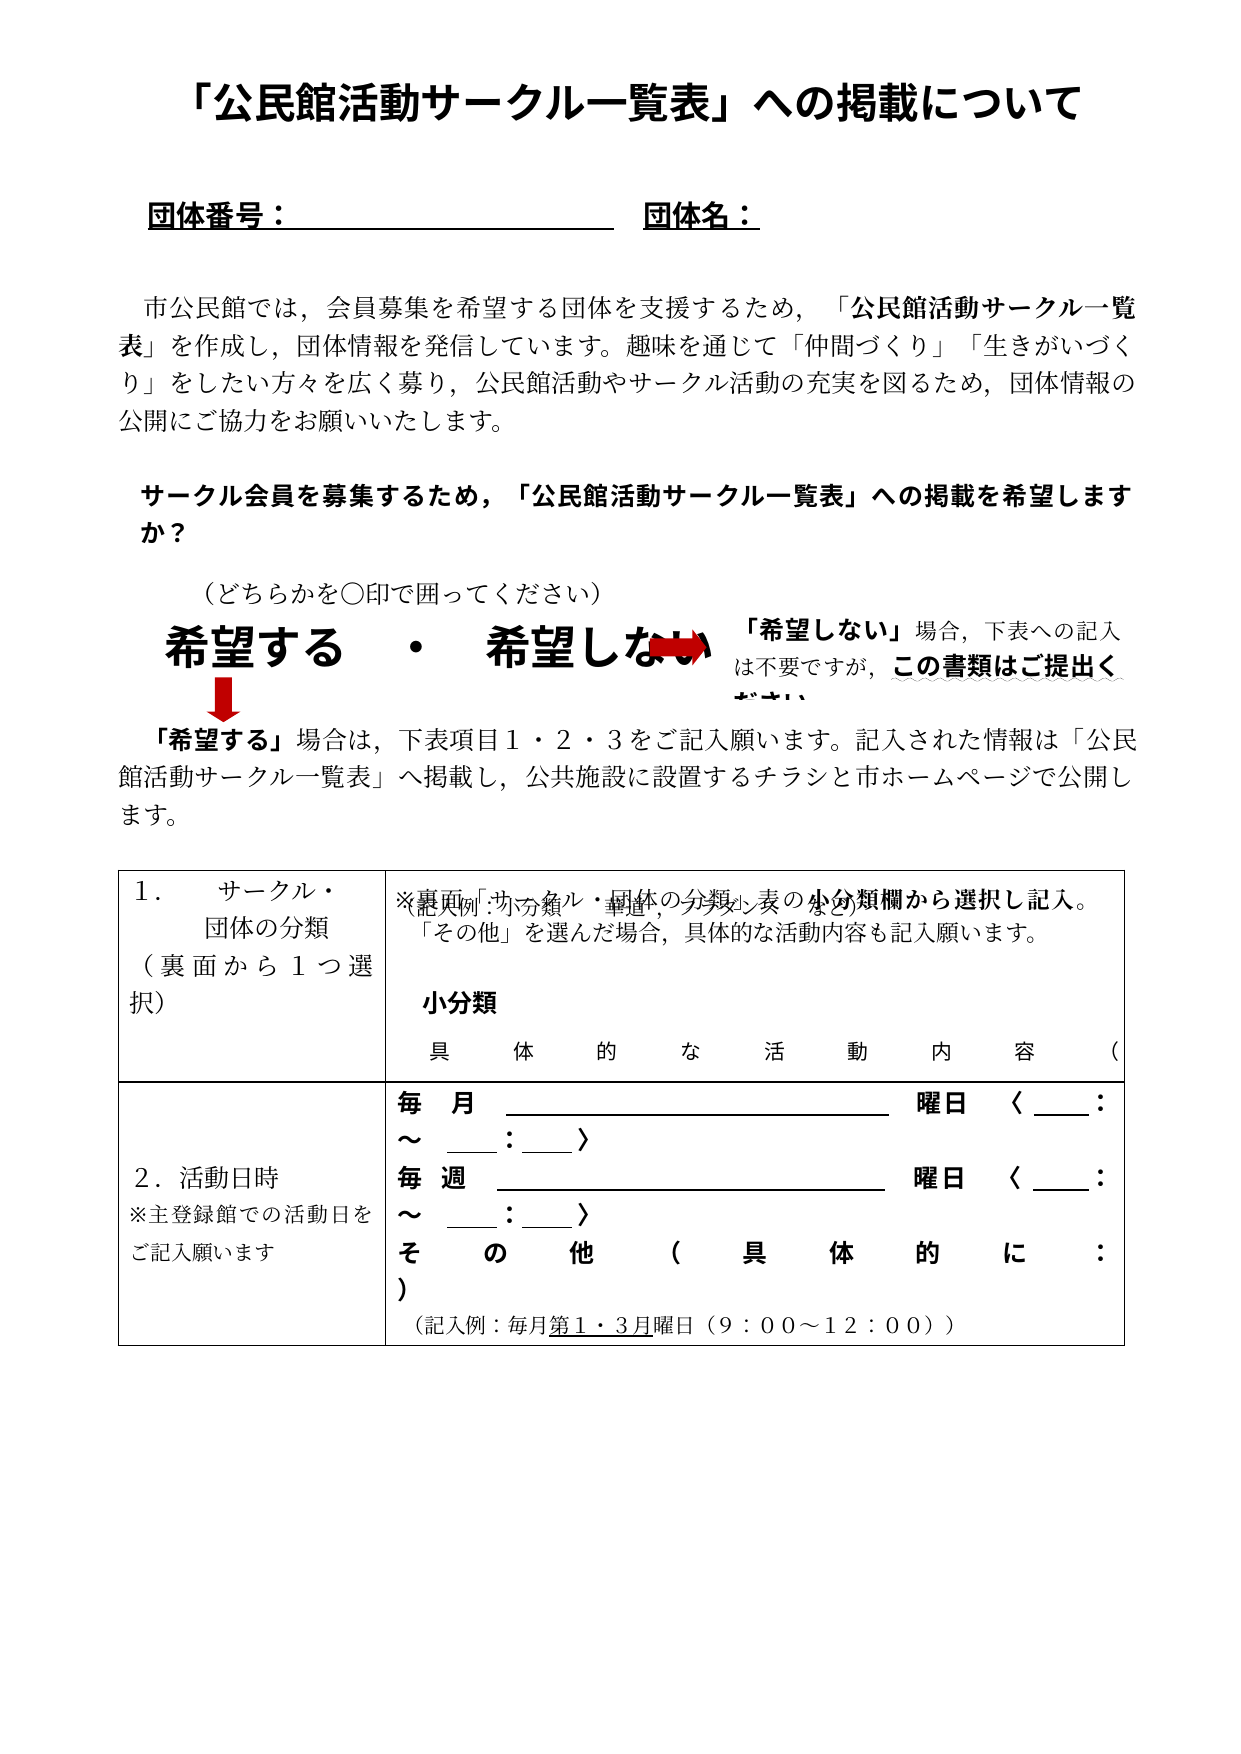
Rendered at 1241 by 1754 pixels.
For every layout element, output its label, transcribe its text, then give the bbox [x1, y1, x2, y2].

text 「公民館活動サークル一覧表」への掲載について [118, 63, 1137, 138]
table_header サークル・ 団体の分類 （裏面から１つ選択） [119, 871, 385, 1081]
text 団体番号： 団体名： [118, 176, 1137, 251]
table_cell 毎月月 曜日 〈 ： ～ ： 〉 毎 週 曜日 〈 ： ～ ： 〉 その他（具体的に： ） [386, 1083, 1124, 1345]
text 「希望する」場合は，下表項目１・２・３をご記入願います。記入された情報は「公民館活動サークル一覧表」へ掲載し，公共施設に設置するチラシと市ホームページで公開します。 [118, 719, 1137, 832]
text 希望する ・ 希望しない [118, 607, 1137, 682]
text サークル会員を募集するため，「公民館活動サークル一覧表」への掲載を希望しますか？ [140, 476, 1137, 551]
text 市公民館では，会員募集を希望する団体を支援するため，「公民館活動サークル一覧表」を作成し，団体情報を発信しています。趣味を通じて「仲間づくり」「生きがいづくり」をしたい方々を広く募り，公民館活動やサークル活動の充実を図るため，団体情報の公開にご協力をお願いいたします。 [118, 288, 1137, 438]
table_cell ２．活動日時 ※主登録館での活動日をご記入願います [119, 1083, 385, 1345]
table_header 小分類 [386, 871, 1124, 1081]
